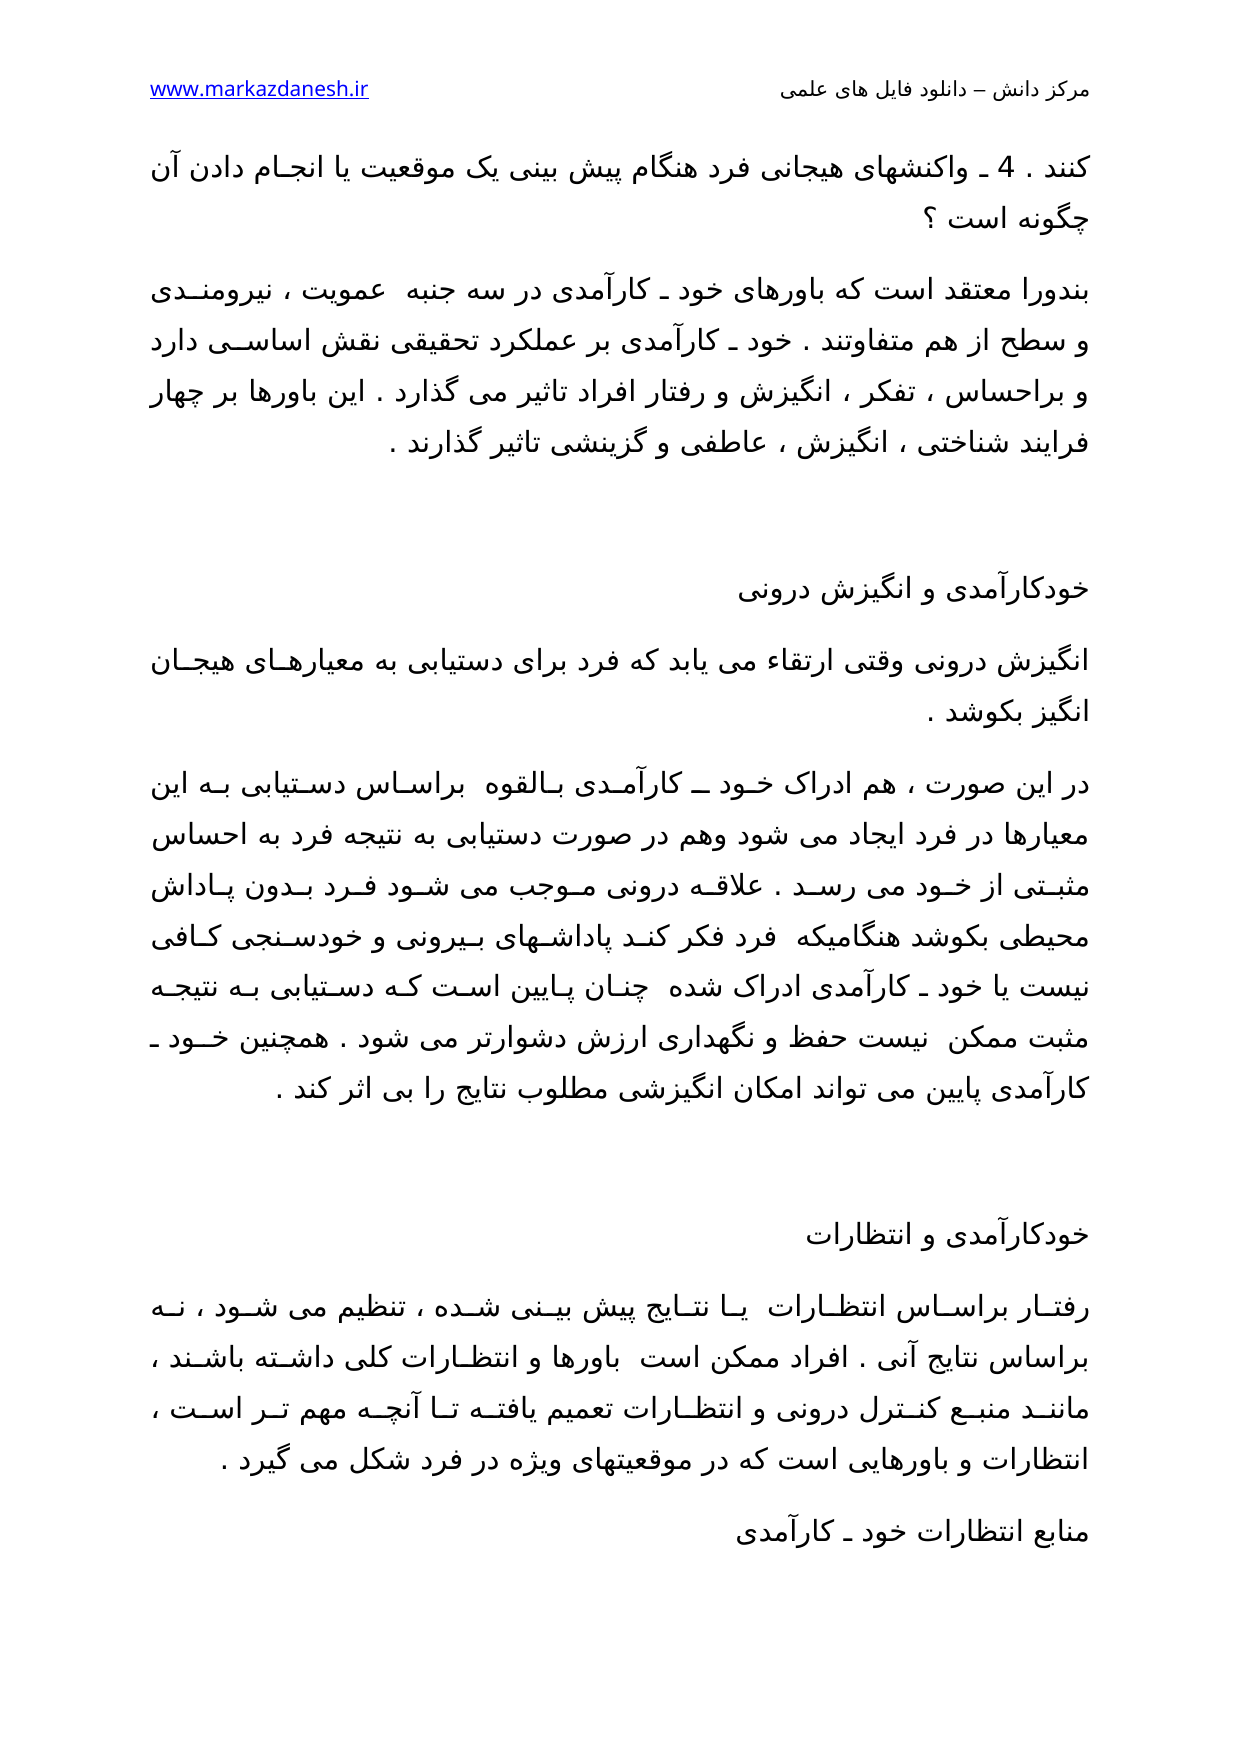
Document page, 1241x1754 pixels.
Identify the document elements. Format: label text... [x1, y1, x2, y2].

text خودکارآمدی و انگیزش درونی [150, 572, 1090, 606]
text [150, 150, 1090, 235]
text خودکارآمدی و انتظارات [150, 1218, 1090, 1252]
text منابع انتظارات خود ـ کارآمدی [150, 1514, 1090, 1548]
text انگیزش درونی وقتی ارتقاء می یابد که فرد برای دستیابی به معیارهای هیجان انگیز بکوشد . [150, 643, 1090, 728]
text در این صورت ، هم ادراک خود ـ کارآمدی بالقوه براساس دستیابی به این معیارها در فرد ایجاد می شود وهم در صورت دستیابی به نتیجه فرد به احساس مثبتی از خود می رسد . علاقه درونی موجب می شود فرد بدون پاداش محیطی بکوشد هنگامیکه فرد فکر کند پاداشهای بیرونی و خودسنجی کافی نیست یا خود ـ کارآمدی ادراک شده چنان پایین است که دستیابی به نتیجه مثبت ممکن نیست حفظ و نگهداری ارزش دشوارتر می شود . همچنین خود ـ کارآمدی پایین می تواند امکان انگیزشی مطلوب نتایج را بی اثر کند . [150, 766, 1090, 1106]
text رفتار براساس انتظارات یا نتایج پیش بینی شده ، تنظیم می شود ، نه براساس نتایج آنی . افراد ممکن است باورها و انتظارات کلی داشته باشند ، مانند منبع کنترل درونی و انتظارات تعمیم یافته تا آنچه مهم تر است ، انتظارات و باورهایی است که در موقعیتهای ویژه در فرد شکل می گیرد . [150, 1289, 1090, 1476]
text بندورا معتقد است که باورهای خود ـ کارآمدی در سه جنبه عمویت ، نیرومندی و سطح از هم متفاوتند . خود ـ کارآمدی بر عملکرد تحقیقی نقش اساسی دارد و براحساس ، تفکر ، انگیزش و رفتار افراد تاثیر می گذارد . این باورها بر چهار فرایند شناختی ، انگیزش ، عاطفی و گزینشی تاثیر گذارند . [150, 273, 1090, 459]
